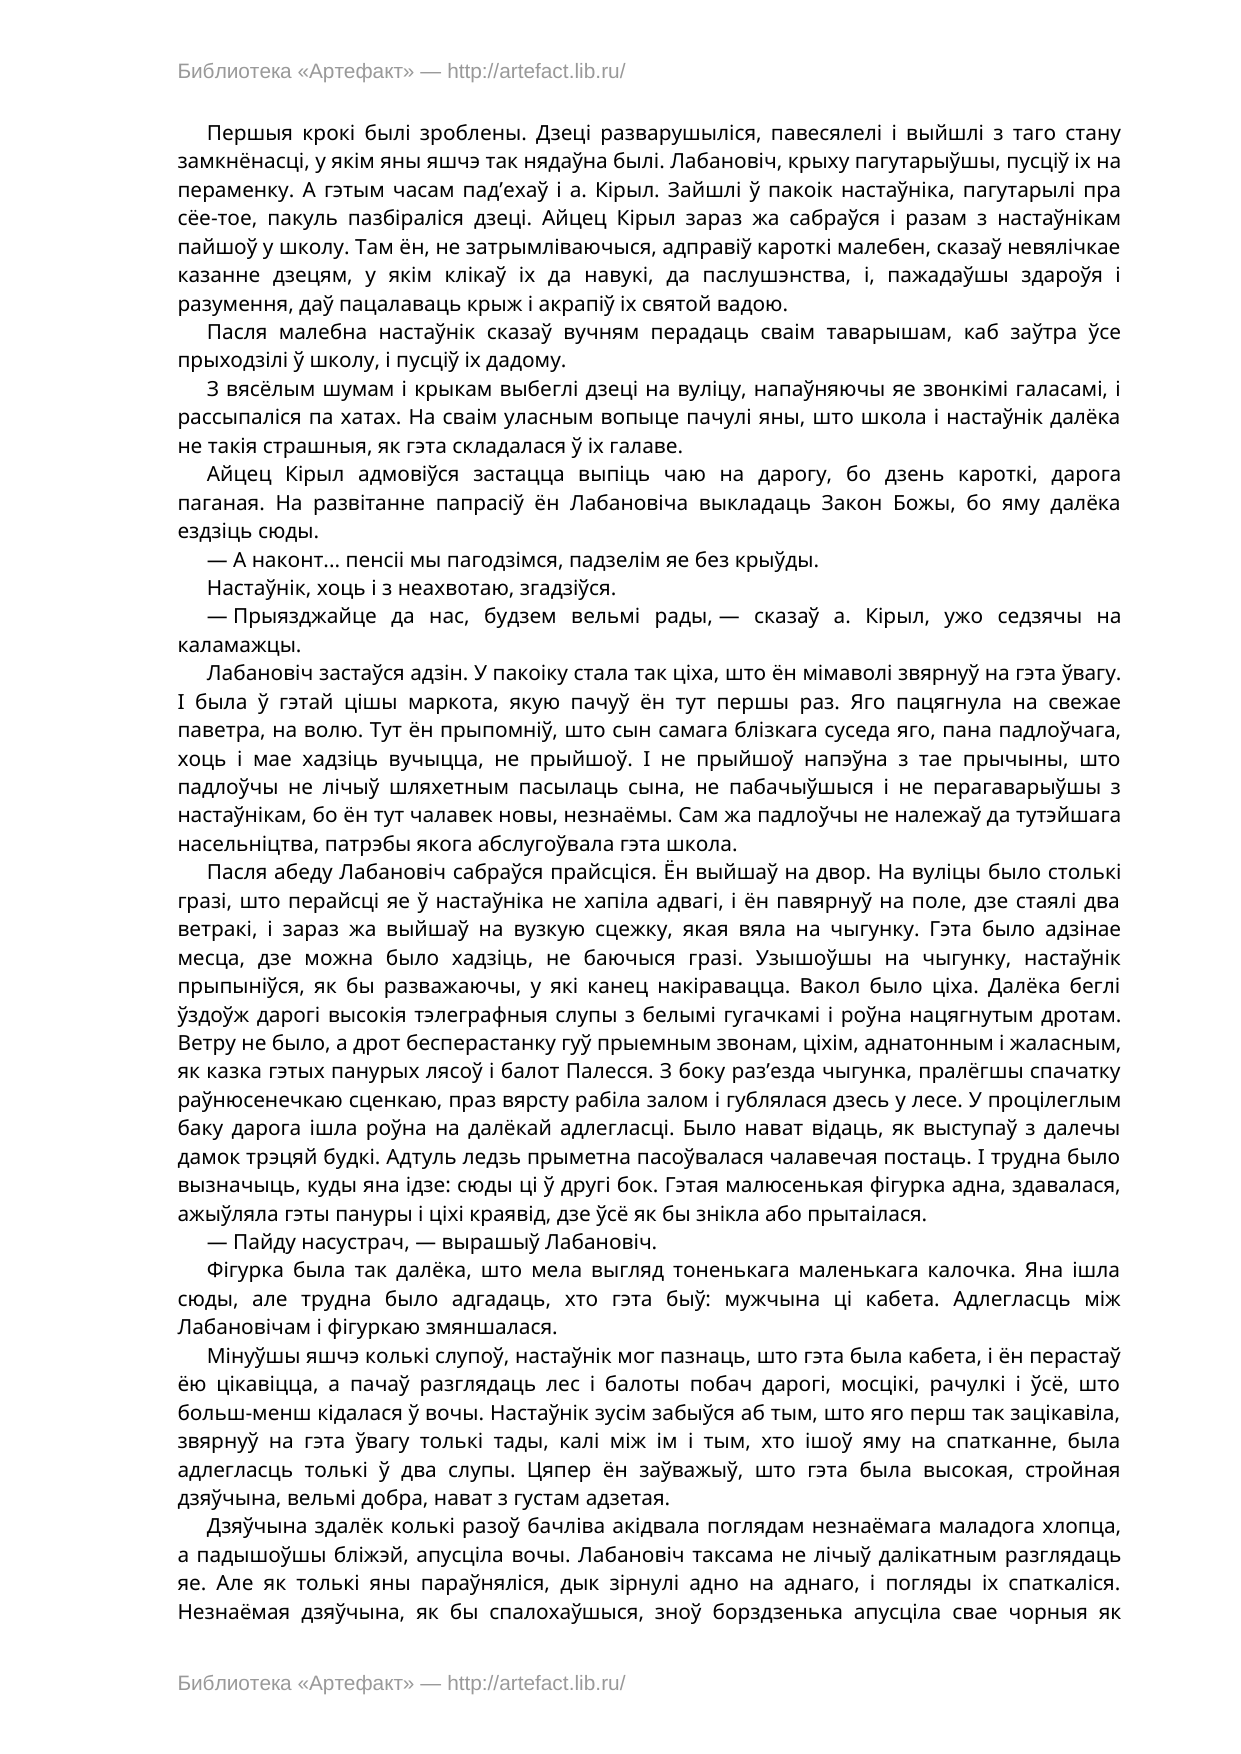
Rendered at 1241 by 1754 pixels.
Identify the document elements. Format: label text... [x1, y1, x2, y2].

text Пасля малебна настаўнік сказаў вучням перадаць сваім таварышам, каб заўтра ўсе прыходзілі ў школу, і пусціў іх дадому. [177, 317, 1122, 374]
text Пасля абеду Лабановіч сабраўся прайсціся. Ён выйшаў на двор. На вуліцы было столькі гразі, што перайсці яе ў настаўніка не хапіла адвагі, і ён павярнуў на поле, дзе стаялі два ветракі, і зараз жа выйшаў на вузкую сцежку, якая вяла на чыгунку. Гэта было адзінае месца, дзе можна было хадзіць, не баючыся гразі. Узышоўшы на чыгунку, настаўнік прыпыніўся, як бы разважаючы, у які канец накіравацца. Вакол было ціха. Далёка беглі ўздоўж дарогі высокія тэлеграфныя слупы з белымі гугачкамі і роўна нацягнутым дротам. Ветру не было, а дрот бесперастанку гуў прыемным звонам, ціхім, аднатонным і жаласным, як казка гэтых панурых лясоў і балот Палесся. З боку раз’езда чыгунка, пралёгшы спачатку раўнюсенечкаю сценкаю, праз вярсту рабіла залом і гублялася дзесь у лесе. У процілеглым баку дарога ішла роўна на далёкай адлегласці. Было нават відаць, як выступаў з далечы дамок трэцяй будкі. Адтуль ледзь прыметна пасоўвалася чалавечая постаць. І трудна было вызначыць, куды яна ідзе: сюды ці ў другі бок. Гэтая малюсенькая фігурка адна, здавалася, ажыўляла гэты пануры і ціхі краявід, дзе ўсё як бы знікла або прытаілася. [177, 857, 1122, 1227]
text Фігурка была так далёка, што мела выгляд тоненькага маленькага калочка. Яна ішла сюды, але трудна было адгадаць, хто гэта быў: мужчына ці кабета. Адлегласць між Лабановічам і фігуркаю змяншалася. [177, 1256, 1122, 1341]
text Мінуўшы яшчэ колькі слупоў, настаўнік мог пазнаць, што гэта была кабета, і ён перастаў ёю цікавіцца, а пачаў разглядаць лес і балоты побач дарогі, мосцікі, рачулкі і ўсё, што больш-менш кідалася ў вочы. Настаўнік зусім забыўся аб тым, што яго перш так зацікавіла, звярнуў на гэта ўвагу толькі тады, калі між ім і тым, хто ішоў яму на спатканне, была адлегласць толькі ў два слупы. Цяпер ён заўважыў, што гэта была высокая, стройная дзяўчына, вельмі добра, нават з густам адзетая. [177, 1341, 1122, 1512]
text — Пайду насустрач, — вырашыў Лабановіч. [177, 1227, 1122, 1256]
text — Прыязджайце да нас, будзем вельмі рады, — сказаў а. Кірыл, ужо седзячы на каламажцы. [177, 602, 1122, 658]
text Першыя крокі былі зроблены. Дзеці разварушыліся, павесялелі і выйшлі з таго стану замкнёнасці, у якім яны яшчэ так нядаўна былі. Лабановіч, крыху пагутарыўшы, пусціў іх на пераменку. А гэтым часам пад’ехаў і а. Кірыл. Зайшлі ў пакоік настаўніка, пагутарылі пра сёе-тое, пакуль пазбіраліся дзеці. Айцец Кірыл зараз жа сабраўся і разам з настаўнікам пайшоў у школу. Там ён, не затрымліваючыся, адправіў кароткі малебен, сказаў невялічкае казанне дзецям, у якім клікаў іх да навукі, да паслушэнства, і, пажадаўшы здароўя і разумення, даў пацалаваць крыж і акрапіў іх святой вадою. [177, 118, 1122, 317]
text З вясёлым шумам і крыкам выбеглі дзеці на вуліцу, напаўняючы яе звонкімі галасамі, і рассыпаліся па хатах. На сваім уласным вопыце пачулі яны, што школа і настаўнік далёка не такія страшныя, як гэта складалася ў іх галаве. [177, 374, 1122, 459]
text Настаўнік, хоць і з неахвотаю, згадзіўся. [177, 573, 1122, 602]
text — А наконт... пенсіі мы пагодзімся, падзелім яе без крыўды. [177, 545, 1122, 573]
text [177, 1512, 1122, 1625]
text Лабановіч застаўся адзін. У пакоіку стала так ціха, што ён мімаволі звярнуў на гэта ўвагу. І была ў гэтай цішы маркота, якую пачуў ён тут першы раз. Яго пацягнула на свежае паветра, на волю. Тут ён прыпомніў, што сын самага блізкага суседа яго, пана падлоўчага, хоць і мае хадзіць вучыцца, не прыйшоў. І не прыйшоў напэўна з тае прычыны, што падлоўчы не лічыў шляхетным пасылаць сына, не пабачыўшыся і не перагаварыўшы з настаўнікам, бо ён тут чалавек новы, незнаёмы. Сам жа падлоўчы не належаў да тутэйшага насельніцтва, патрэбы якога абслугоўвала гэта школа. [177, 658, 1122, 857]
text Айцец Кірыл адмовіўся застацца выпіць чаю на дарогу, бо дзень кароткі, дарога паганая. На развітанне папрасіў ён Лабановіча выкладаць Закон Божы, бо яму далёка ездзіць сюды. [177, 459, 1122, 545]
